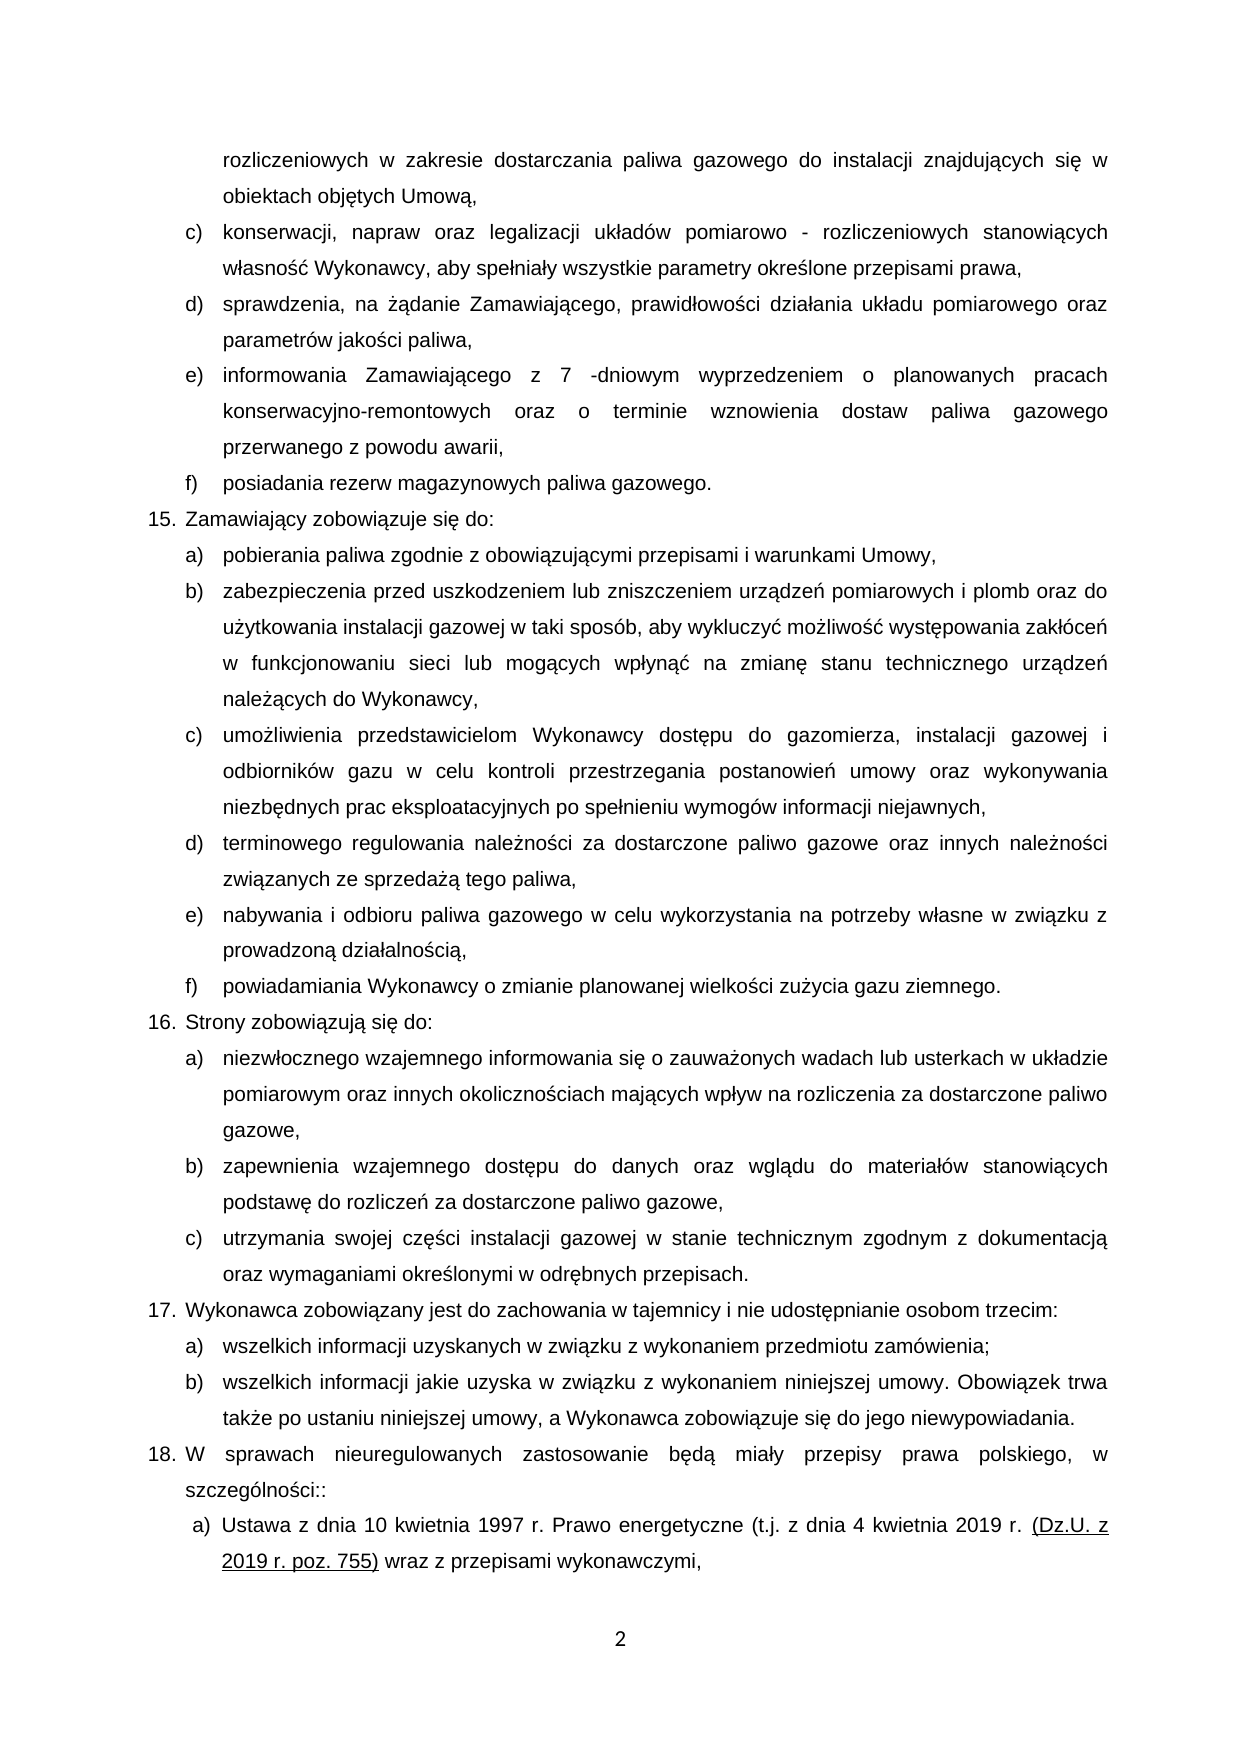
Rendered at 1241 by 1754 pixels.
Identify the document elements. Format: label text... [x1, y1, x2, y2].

list sprawdzenia, na żądanie Zamawiającego, prawidłowości działania układu pomiarowego oraz parametrów jakości paliwa, [185, 291, 1109, 351]
list informowania Zamawiającego z 7 -dniowym wyprzedzeniem o planowanych pracach konserwacyjno-remontowych oraz o terminie wznowienia dostaw paliwa gazowego przerwanego z powodu awarii, [185, 363, 1109, 459]
list Zamawiający zobowiązuje się do: [148, 507, 1109, 531]
list terminowego regulowania należności za dostarczone paliwo gazowe oraz innych należności związanych ze sprzedażą tego paliwa, [185, 831, 1109, 890]
list zapewnienia wzajemnego dostępu do danych oraz wglądu do materiałów stanowiących podstawę do rozliczeń za dostarczone paliwo gazowe, [185, 1154, 1109, 1214]
list nabywania i odbioru paliwa gazowego w celu wykorzystania na potrzeby własne w związku z prowadzoną działalnością, [185, 902, 1109, 962]
list konserwacji, napraw oraz legalizacji układów pomiarowo - rozliczeniowych stanowiących własność Wykonawcy, aby spełniały wszystkie parametry określone przepisami prawa, [185, 219, 1109, 279]
list zabezpieczenia przed uszkodzeniem lub zniszczeniem urządzeń pomiarowych i plomb oraz do użytkowania instalacji gazowej w taki sposób, aby wykluczyć możliwość występowania zakłóceń w funkcjonowaniu sieci lub mogących wpłynąć na zmianę stanu technicznego urządzeń należących do Wykonawcy, [185, 579, 1109, 711]
list W sprawach nieuregulowanych zastosowanie będą miały przepisy prawa polskiego, w szczególności:: [148, 1441, 1109, 1501]
list wszelkich informacji jakie uzyska w związku z wykonaniem niniejszej umowy. Obowiązek trwa także po ustaniu niniejszej umowy, a Wykonawca zobowiązuje się do jego niewypowiadania. [185, 1369, 1109, 1429]
list powiadamiania Wykonawcy o zmianie planowanej wielkości zużycia gazu ziemnego. [185, 974, 1109, 998]
list pobierania paliwa zgodnie z obowiązującymi przepisami i warunkami Umowy, [185, 543, 1109, 567]
list utrzymania swojej części instalacji gazowej w stanie technicznym zgodnym z dokumentacją oraz wymaganiami określonymi w odrębnych przepisach. [185, 1226, 1109, 1286]
list umożliwienia przedstawicielom Wykonawcy dostępu do gazomierza, instalacji gazowej i odbiorników gazu w celu kontroli przestrzegania postanowień umowy oraz wykonywania niezbędnych prac eksploatacyjnych po spełnieniu wymogów informacji niejawnych, [185, 723, 1109, 818]
list wszelkich informacji uzyskanych w związku z wykonaniem przedmiotu zamówienia; [185, 1334, 1109, 1358]
list Ustawa z dnia 10 kwietnia 1997 r. Prawo energetyczne (t.j. z dnia 4 kwietnia 2019 r. (Dz.U. z 2019 r. poz. 755) wraz z przepisami wykonawczymi, [192, 1513, 1109, 1573]
list Wykonawca zobowiązany jest do zachowania w tajemnicy i nie udostępnianie osobom trzecim: [148, 1298, 1109, 1322]
list niezwłocznego wzajemnego informowania się o zauważonych wadach lub usterkach w układzie pomiarowym oraz innych okolicznościach mających wpływ na rozliczenia za dostarczone paliwo gazowe, [185, 1046, 1109, 1142]
list posiadania rezerw magazynowych paliwa gazowego. [185, 471, 1109, 495]
list Strony zobowiązują się do: [148, 1010, 1109, 1034]
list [185, 148, 1109, 208]
